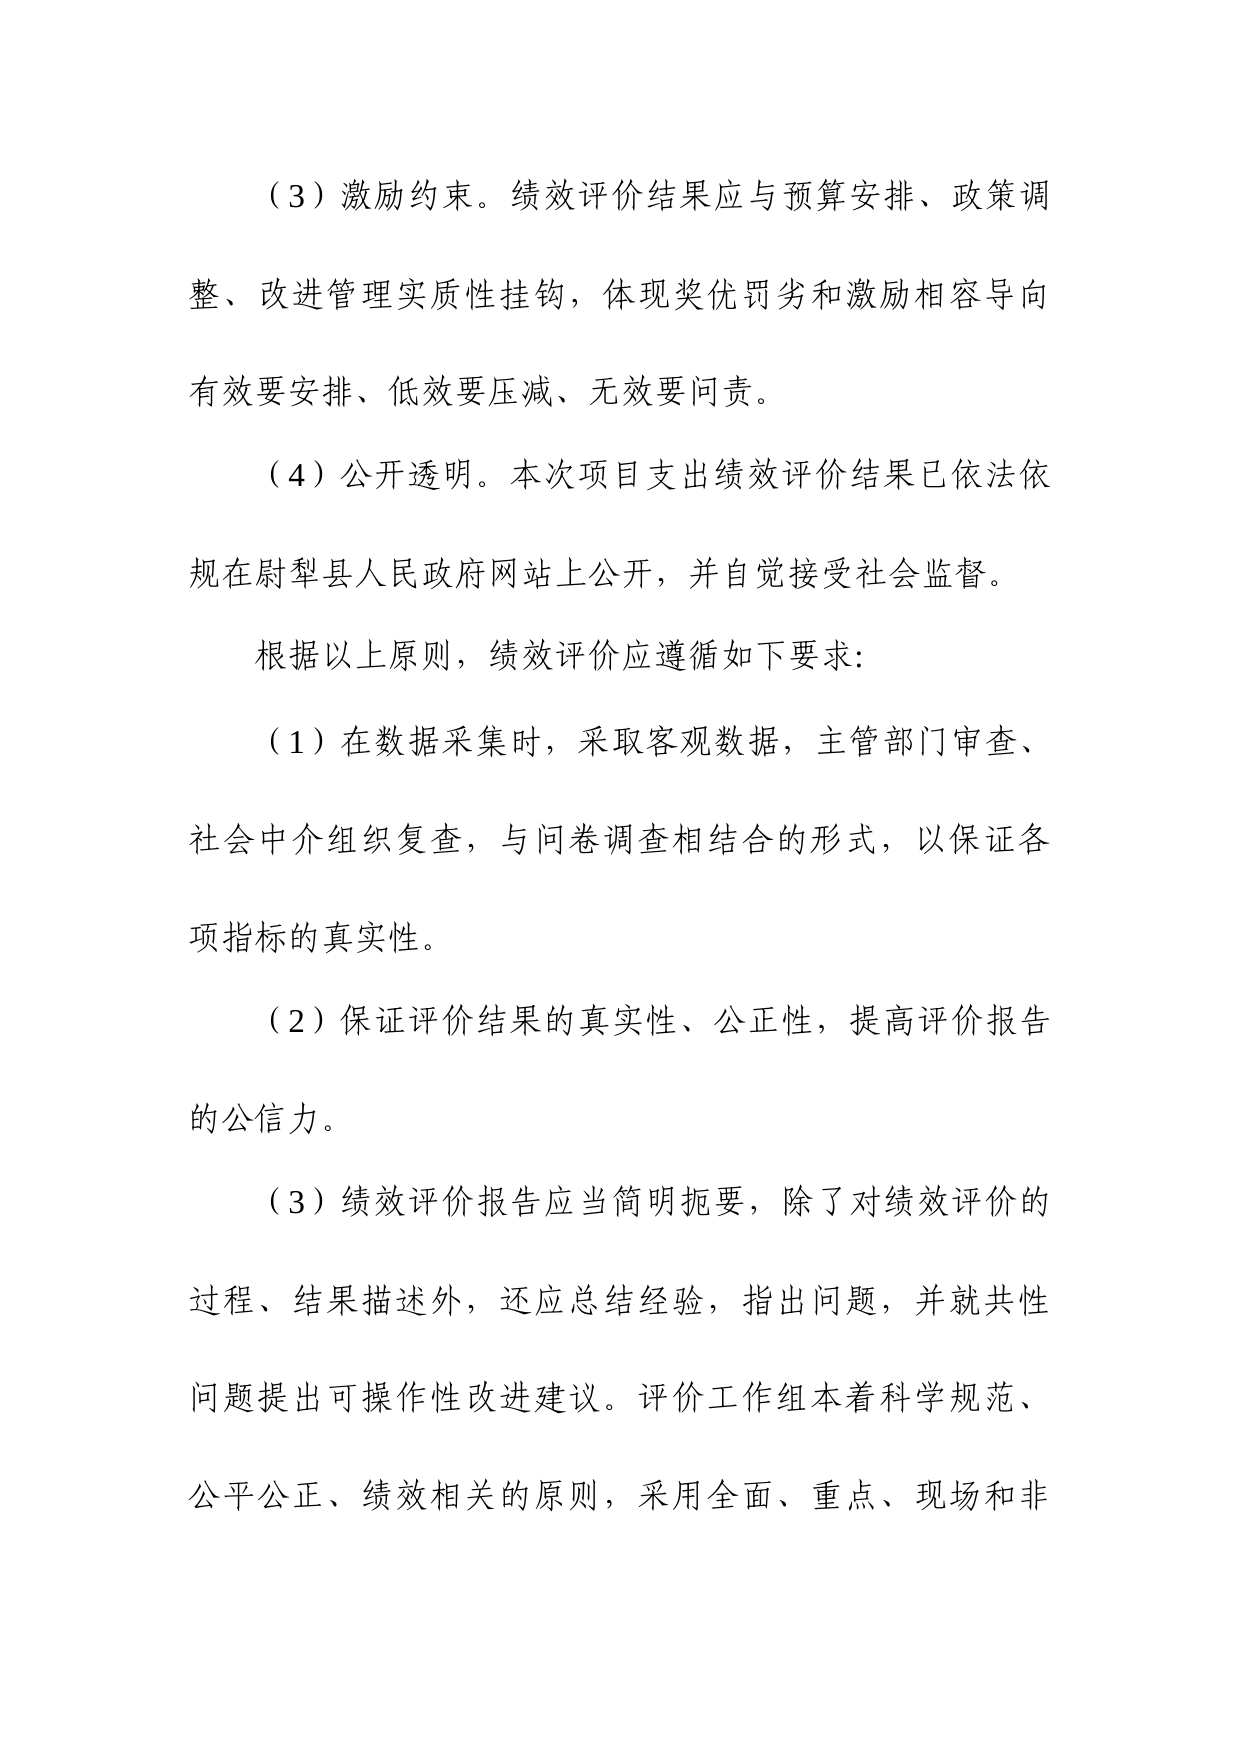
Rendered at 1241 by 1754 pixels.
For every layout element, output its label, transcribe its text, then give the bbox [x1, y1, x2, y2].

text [187, 1168, 1053, 1526]
text 根据以上原则，绩效评价应遵循如下要求: [187, 622, 1053, 687]
text （2）保证评价结果的真实性、公正性，提高评价报告的公信力。 [187, 987, 1053, 1149]
text （4）公开透明。本次项目支出绩效评价结果已依法依规在尉犁县人民政府网站上公开，并自觉接受社会监督。 [187, 441, 1053, 603]
text （1）在数据采集时，采取客观数据，主管部门审查、社会中介组织复查，与问卷调查相结合的形式，以保证各项指标的真实性。 [187, 708, 1053, 968]
text （3）激励约束。绩效评价结果应与预算安排、政策调整、改进管理实质性挂钩，体现奖优罚劣和激励相容导向，有效要安排、低效要压减、无效要问责。 [187, 162, 1053, 422]
